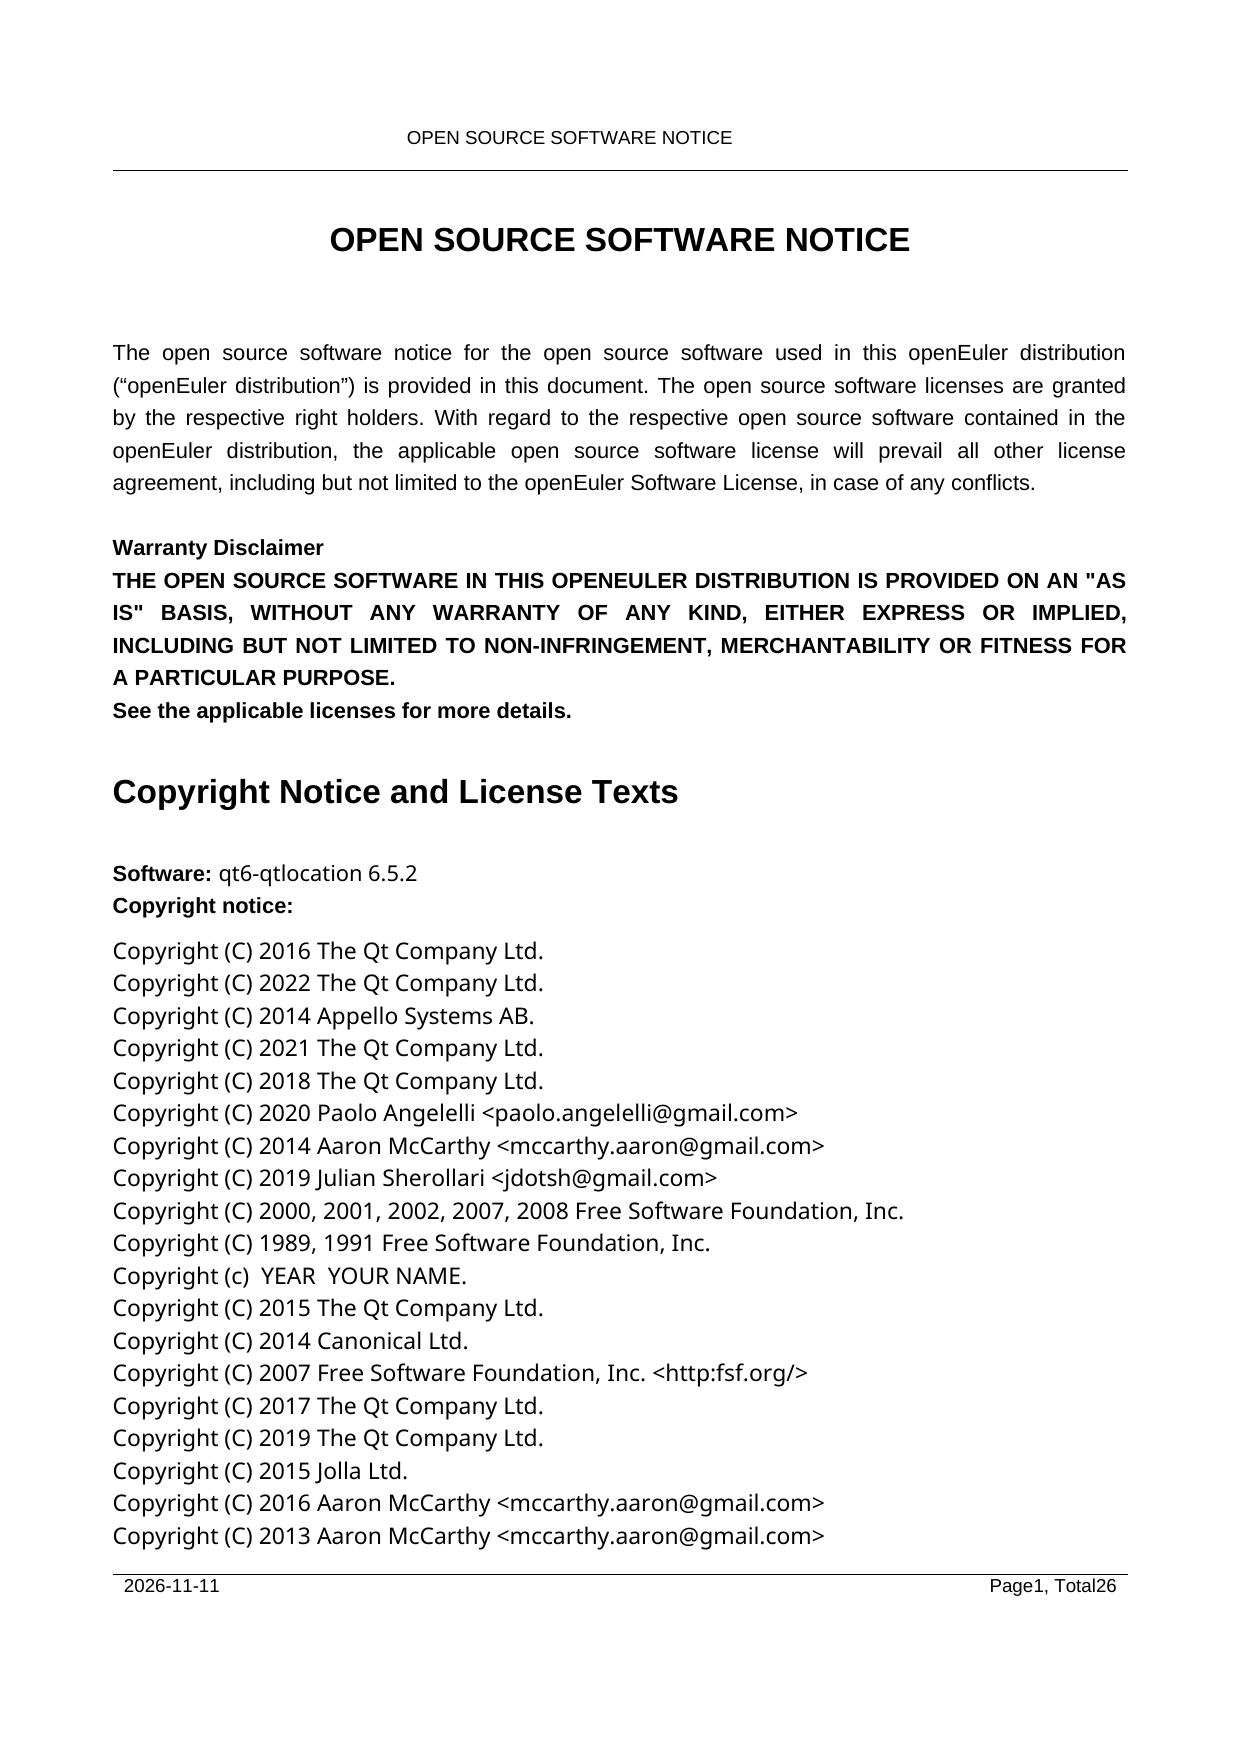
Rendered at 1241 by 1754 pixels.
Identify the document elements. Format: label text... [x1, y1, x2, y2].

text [112, 934, 1128, 1551]
text OPEN SOURCE SOFTWARE NOTICE [112, 206, 1128, 271]
text Copyright notice: [112, 889, 1128, 921]
text Warranty Disclaimer [112, 531, 1128, 564]
text Copyright Notice and License Texts [112, 759, 1128, 824]
text The open source software notice for the open source software used in this openEuler distribution (“openEuler distribution”) is provided in this document. The open source software licenses are granted by the respective right holders. With regard to the respective open source software contained in the openEuler distribution, the applicable open source software license will prevail all other license agreement, including but not limited to the openEuler Software License, in case of any conflicts. [112, 336, 1128, 499]
text THE OPEN SOURCE SOFTWARE IN THIS OPENEULER DISTRIBUTION IS PROVIDED ON AN "AS IS" BASIS, WITHOUT ANY WARRANTY OF ANY KIND, EITHER EXPRESS OR IMPLIED, INCLUDING BUT NOT LIMITED TO NON-INFRINGEMENT, MERCHANTABILITY OR FITNESS FOR A PARTICULAR PURPOSE. See the applicable licenses for more details. [112, 564, 1128, 726]
title Software: qt6-qtlocation 6.5.2 [112, 856, 1128, 889]
